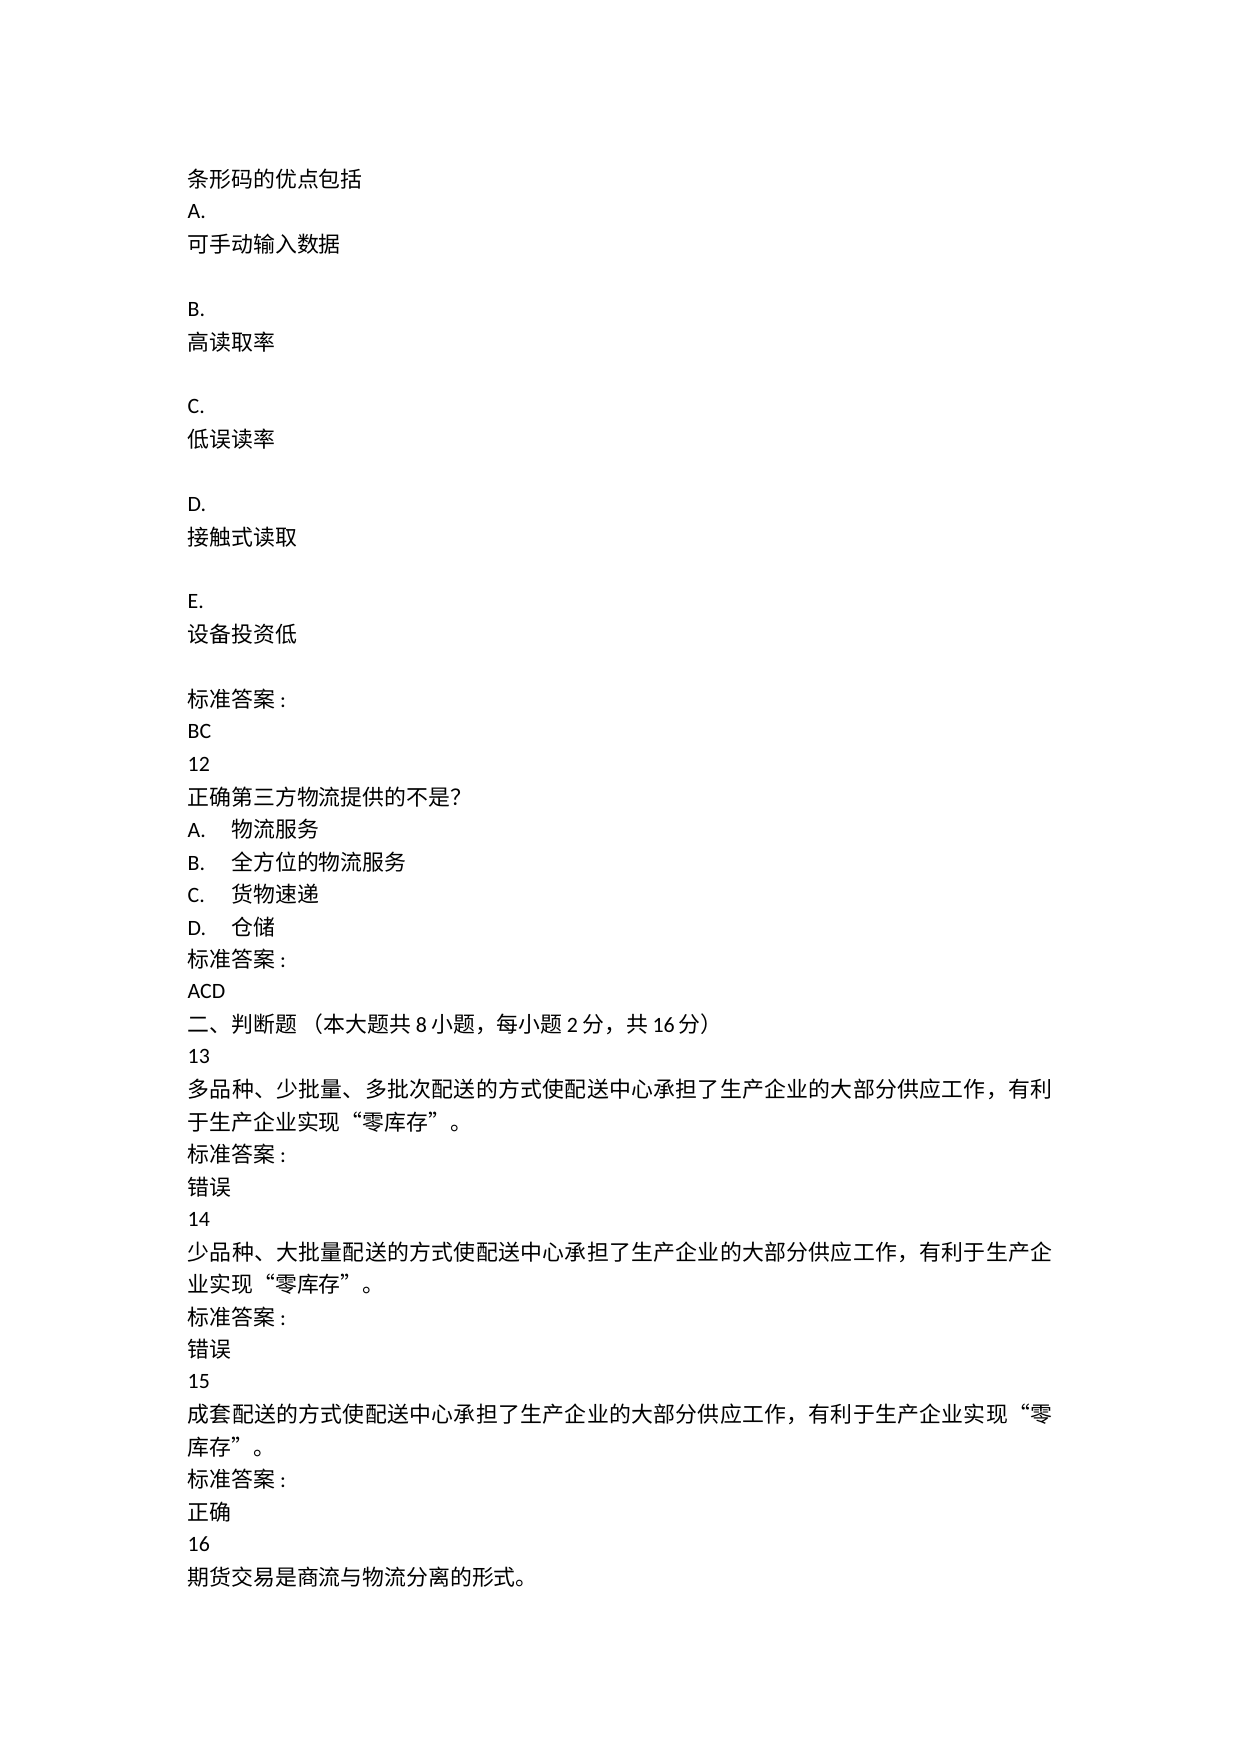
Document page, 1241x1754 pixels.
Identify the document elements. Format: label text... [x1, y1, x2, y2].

text 正确第三方物流提供的不是？ [187, 779, 1053, 812]
text 正确 [187, 1494, 1053, 1527]
text 标准答案 : [187, 1137, 1053, 1169]
text 标准答案 : [187, 1299, 1053, 1332]
text 标准答案 : [187, 682, 1053, 714]
text 15 [187, 1364, 1053, 1397]
text 可手动输入数据 [187, 227, 1053, 259]
text 设备投资低 [187, 617, 1053, 649]
text ACD [187, 974, 1053, 1007]
text 16 [187, 1527, 1053, 1559]
text 错误 [187, 1332, 1053, 1364]
text B. [187, 292, 1053, 324]
text B. 全方位的物流服务 [187, 844, 1053, 877]
text 标准答案 : [187, 942, 1053, 974]
text E. [187, 584, 1053, 617]
text 二、判断题 （本大题共8小题，每小题2分，共16分） [187, 1007, 1053, 1039]
text 低误读率 [187, 422, 1053, 454]
text D. [187, 487, 1053, 519]
text C. [187, 389, 1053, 422]
text BC [187, 714, 1053, 747]
text D. 仓储 [187, 909, 1053, 942]
text 错误 [187, 1169, 1053, 1202]
text 少品种、大批量配送的方式使配送中心承担了生产企业的大部分供应工作，有利于生产企业实现“零库存”。 [187, 1234, 1053, 1299]
text 13 [187, 1039, 1053, 1072]
text 标准答案 : [187, 1462, 1053, 1494]
text A. [187, 194, 1053, 227]
text 高读取率 [187, 324, 1053, 357]
text 多品种、少批量、多批次配送的方式使配送中心承担了生产企业的大部分供应工作，有利于生产企业实现“零库存”。 [187, 1072, 1053, 1137]
text 成套配送的方式使配送中心承担了生产企业的大部分供应工作，有利于生产企业实现“零库存”。 [187, 1397, 1053, 1462]
text 期货交易是商流与物流分离的形式。 [187, 1559, 1053, 1592]
text 12 [187, 747, 1053, 779]
text C. 货物速递 [187, 877, 1053, 909]
text 条形码的优点包括 [187, 162, 1053, 194]
text 14 [187, 1202, 1053, 1234]
text 接触式读取 [187, 519, 1053, 552]
text A. 物流服务 [187, 812, 1053, 844]
